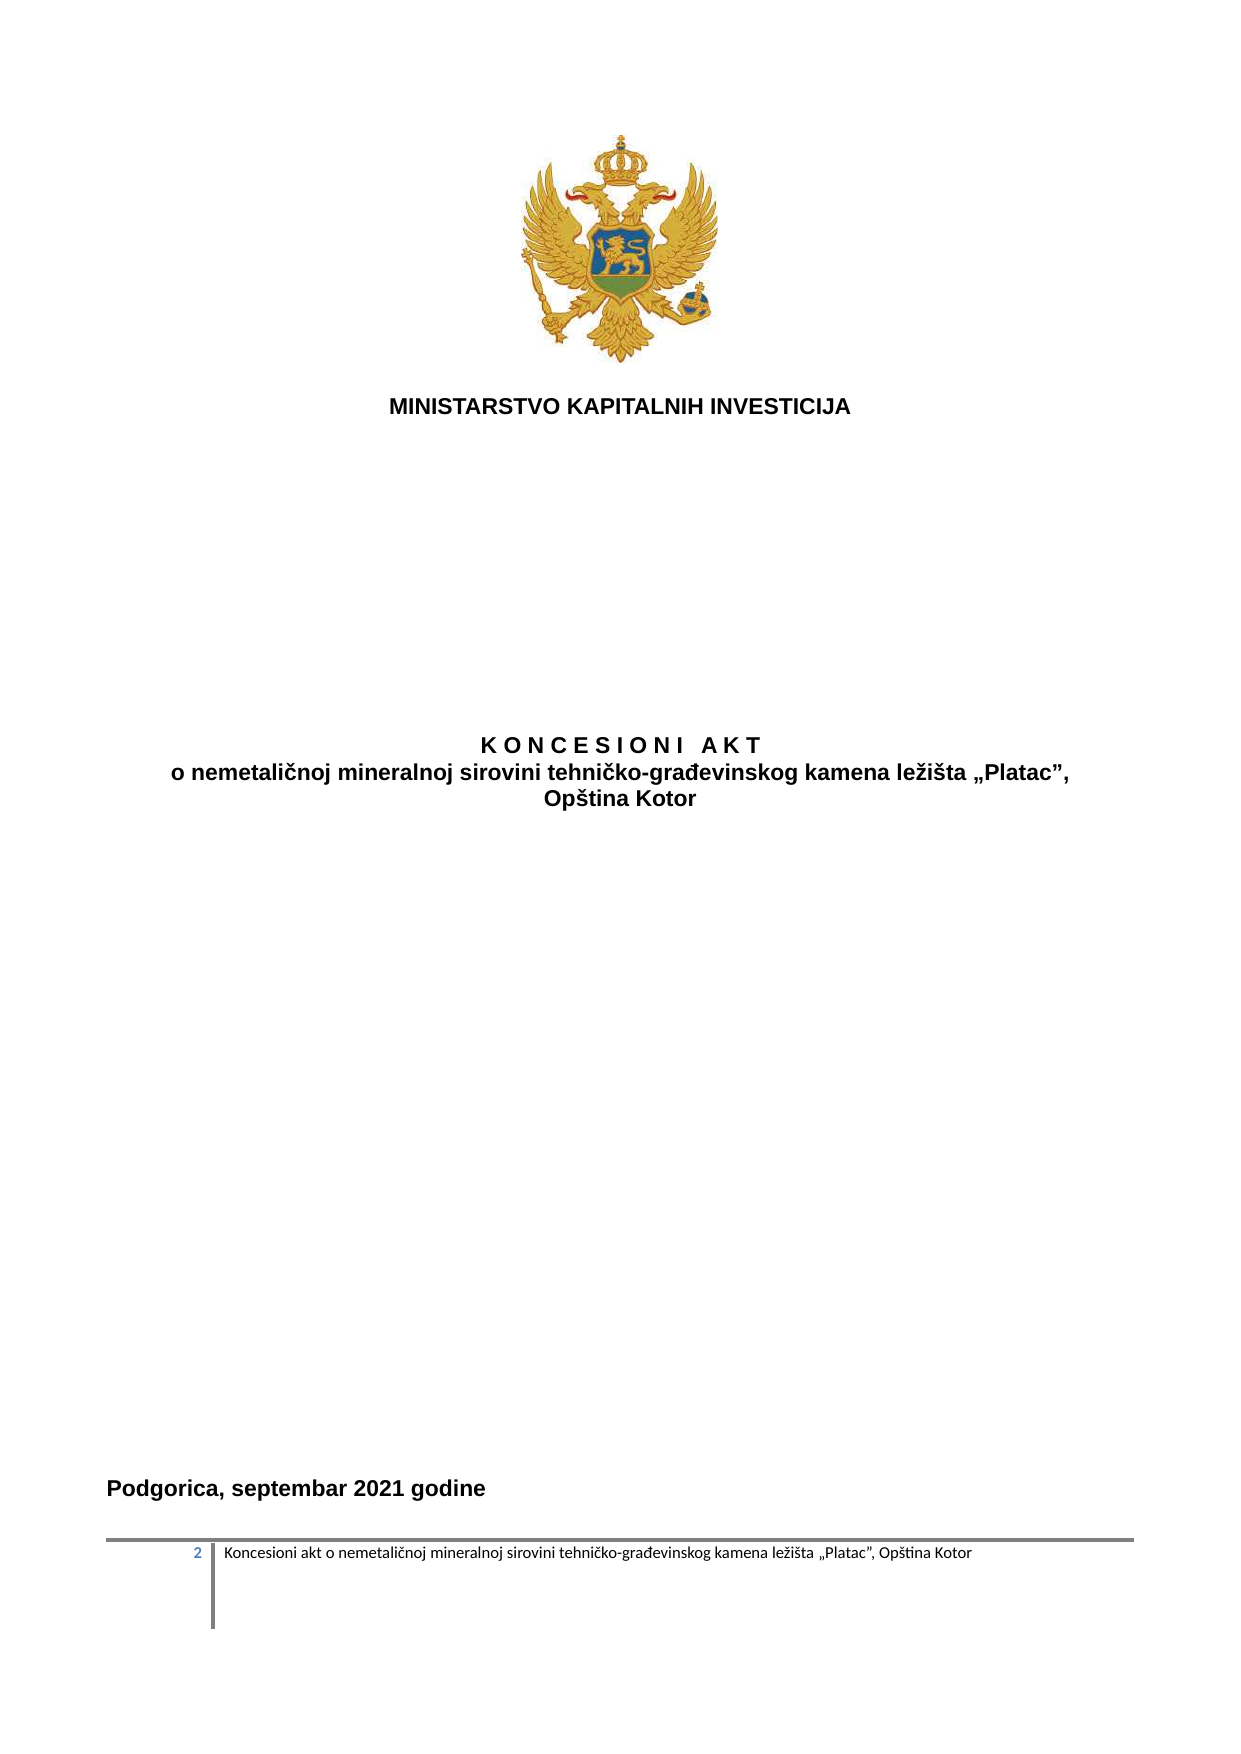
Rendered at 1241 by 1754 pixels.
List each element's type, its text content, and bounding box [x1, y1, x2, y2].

text K O N C E S I O N I A K T [106, 732, 1134, 758]
text Opština Kotor [106, 785, 1134, 811]
picture [521, 135, 718, 363]
text MINISTARSTVO KAPITALNIH INVESTICIJA [106, 393, 1134, 419]
text o nemetaličnoj mineralnoj sirovini tehničko-građevinskog kamena ležišta „Platac”, [106, 758, 1134, 785]
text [106, 1475, 1134, 1501]
